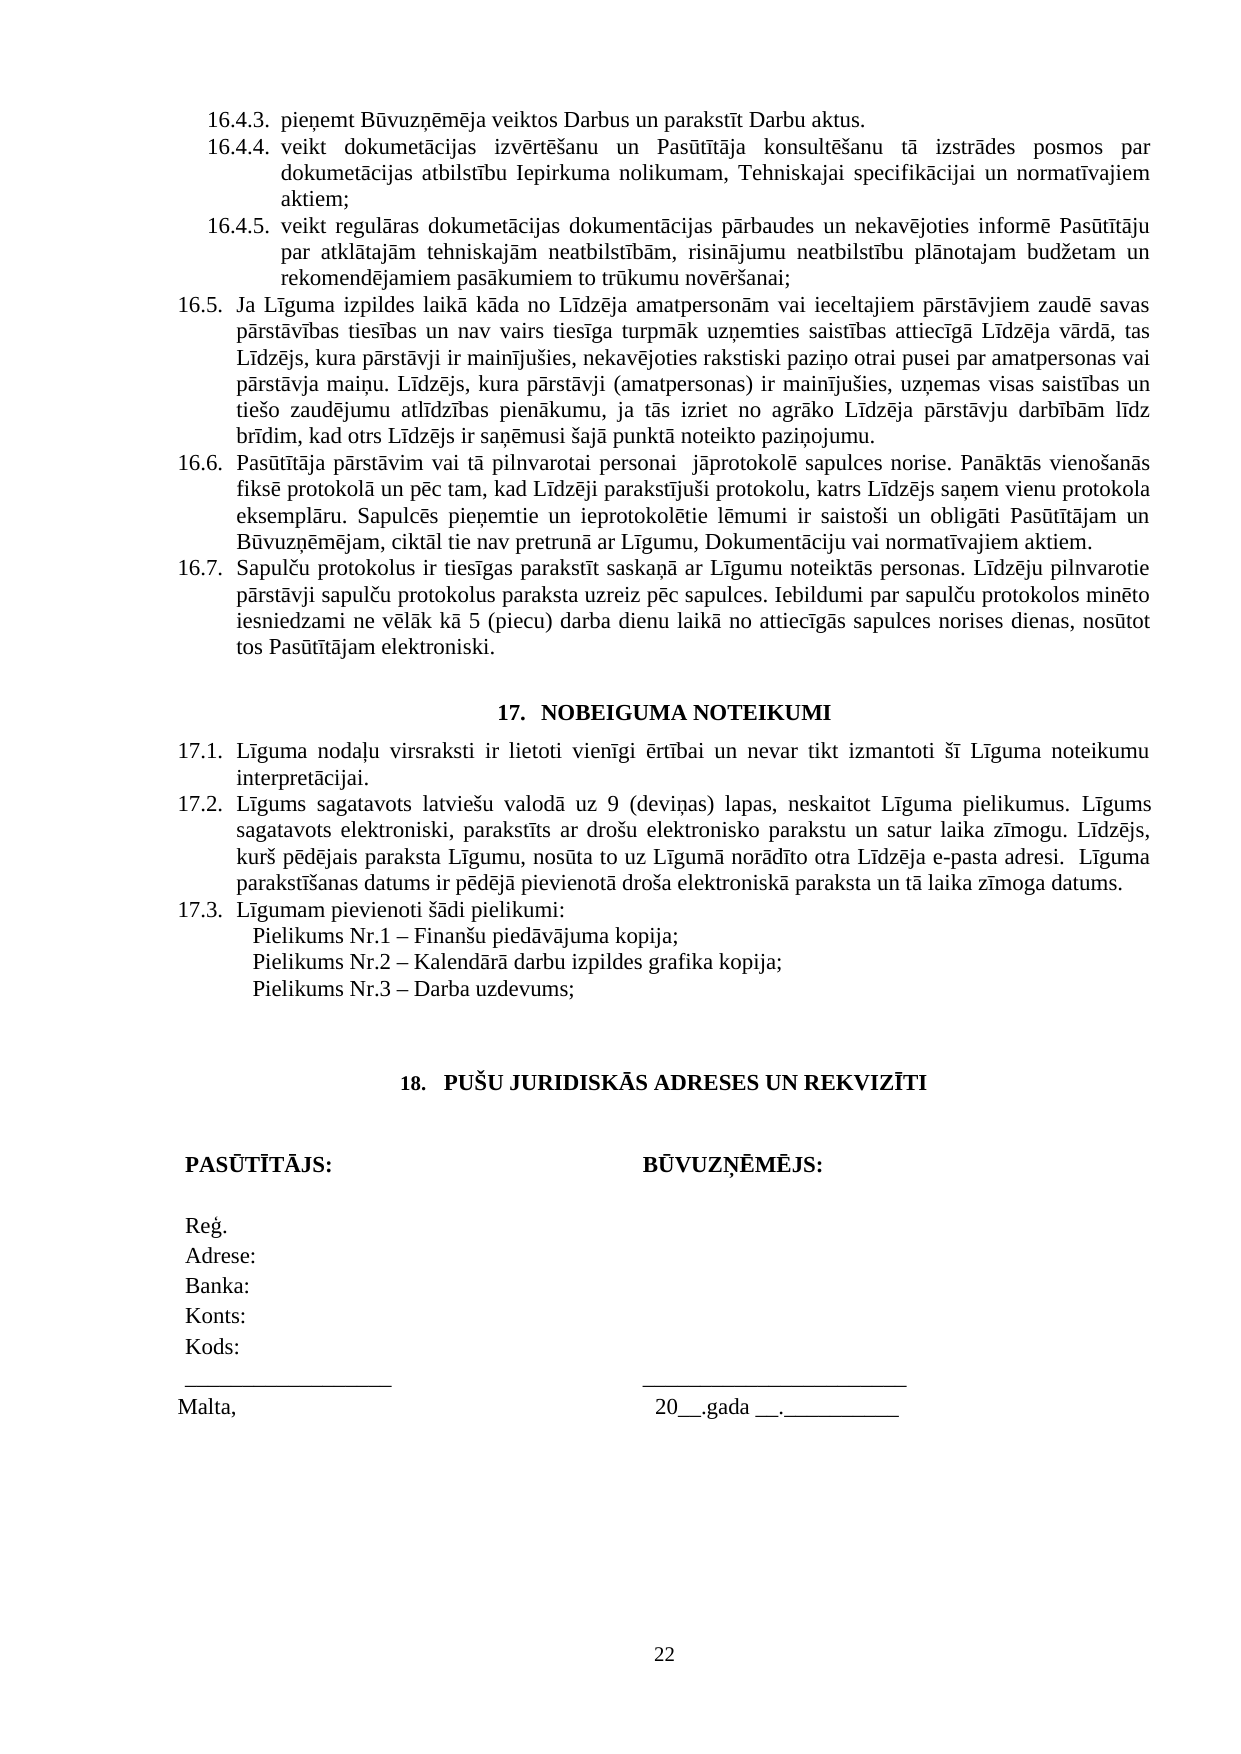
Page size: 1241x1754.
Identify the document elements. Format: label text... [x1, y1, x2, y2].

text Pielikums Nr.1 – Finanšu piedāvājuma kopija; [252, 922, 1152, 948]
list Līgumam pievienoti šādi pielikumi: [177, 896, 1152, 922]
list Sapulču protokolus ir tiesīgas parakstīt saskaņā ar Līgumu noteiktās personas. Līdzēju pilnvarotie pārstāvji sapulču protokolus paraksta uzreiz pēc sapulces. Iebildumi par sapulču protokolos minēto iesniedzami ne vēlāk kā 5 (piecu) darba dienu laikā no attiecīgās sapulces norises dienas, nosūtot tos Pasūtītājam elektroniski. [177, 554, 1152, 660]
list Pasūtītāja pārstāvim vai tā pilnvarotai personai jāprotokolē sapulces norise. Panāktās vienošanās fiksē protokolā un pēc tam, kad Līdzēji parakstījuši protokolu, katrs Līdzējs saņem vienu protokola eksemplāru. Sapulcēs pieņemtie un ieprotokolētie lēmumi ir saistoši un obligāti Pasūtītājam un Būvuzņēmējam, ciktāl tie nav pretrunā ar Līgumu, Dokumentāciju vai normatīvajiem aktiem. [177, 449, 1152, 554]
list Pušu juridiskās adreses un rekvizīti [177, 1069, 1150, 1095]
text Pielikums Nr.2 – Kalendārā darbu izpildes grafika kopija; [252, 948, 1152, 975]
table_header BŪVUZŅĒMĒJS: _______________________ [631, 1151, 1104, 1393]
text Malta, 20__.gada __.__________ [177, 1393, 1152, 1419]
list Ja Līguma izpildes laikā kāda no Līdzēja amatpersonām vai ieceltajiem pārstāvjiem zaudē savas pārstāvības tiesības un nav vairs tiesīga turpmāk uzņemties saistības attiecīgā Līdzēja vārdā, tas Līdzējs, kura pārstāvji ir mainījušies, nekavējoties rakstiski paziņo otrai pusei par amatpersonas vai pārstāvja maiņu. Līdzējs, kura pārstāvji (amatpersonas) ir mainījušies, uzņemas visas saistības un tiešo zaudējumu atlīdzības pienākumu, ja tās izriet no agrāko Līdzēja pārstāvju darbībām līdz brīdim, kad otrs Līdzējs ir saņēmusi šajā punktā noteikto paziņojumu. [177, 291, 1152, 449]
list veikt regulāras dokumetācijas dokumentācijas pārbaudes un nekavējoties informē Pasūtītāju par atklātajām tehniskajām neatbilstībām, risinājumu neatbilstību plānotajam budžetam un rekomendējamiem pasākumiem to trūkumu novēršanai; [207, 212, 1152, 291]
list NOBEIGUMA NOTEIKUMI [177, 699, 1152, 725]
list pieņemt Būvuzņēmēja veiktos Darbus un parakstīt Darbu aktus. [207, 106, 1152, 133]
list Līgums sagatavots latviešu valodā uz 9 (deviņas) lapas, neskaitot Līguma pielikumus. Līgums sagatavots elektroniski, parakstīts ar drošu elektronisko parakstu un satur laika zīmogu. Līdzējs, kurš pēdējais paraksta Līgumu, nosūta to uz Līgumā norādīto otra Līdzēja e-pasta adresi. Līguma parakstīšanas datums ir pēdējā pievienotā droša elektroniskā paraksta un tā laika zīmoga datums. [177, 790, 1152, 896]
list Līguma nodaļu virsraksti ir lietoti vienīgi ērtībai un nevar tikt izmantoti šī Līguma noteikumu interpretācijai. [177, 737, 1152, 790]
table_header PASŪTĪTĀJS: Reģ. Adrese: Banka: Konts: Kods: __________________ [174, 1151, 631, 1393]
list veikt dokumetācijas izvērtēšanu un Pasūtītāja konsultēšanu tā izstrādes posmos par dokumetācijas atbilstību Iepirkuma nolikumam, Tehniskajai specifikācijai un normatīvajiem aktiem; [207, 133, 1152, 212]
text Pielikums Nr.3 – Darba uzdevums; [252, 975, 1152, 1001]
